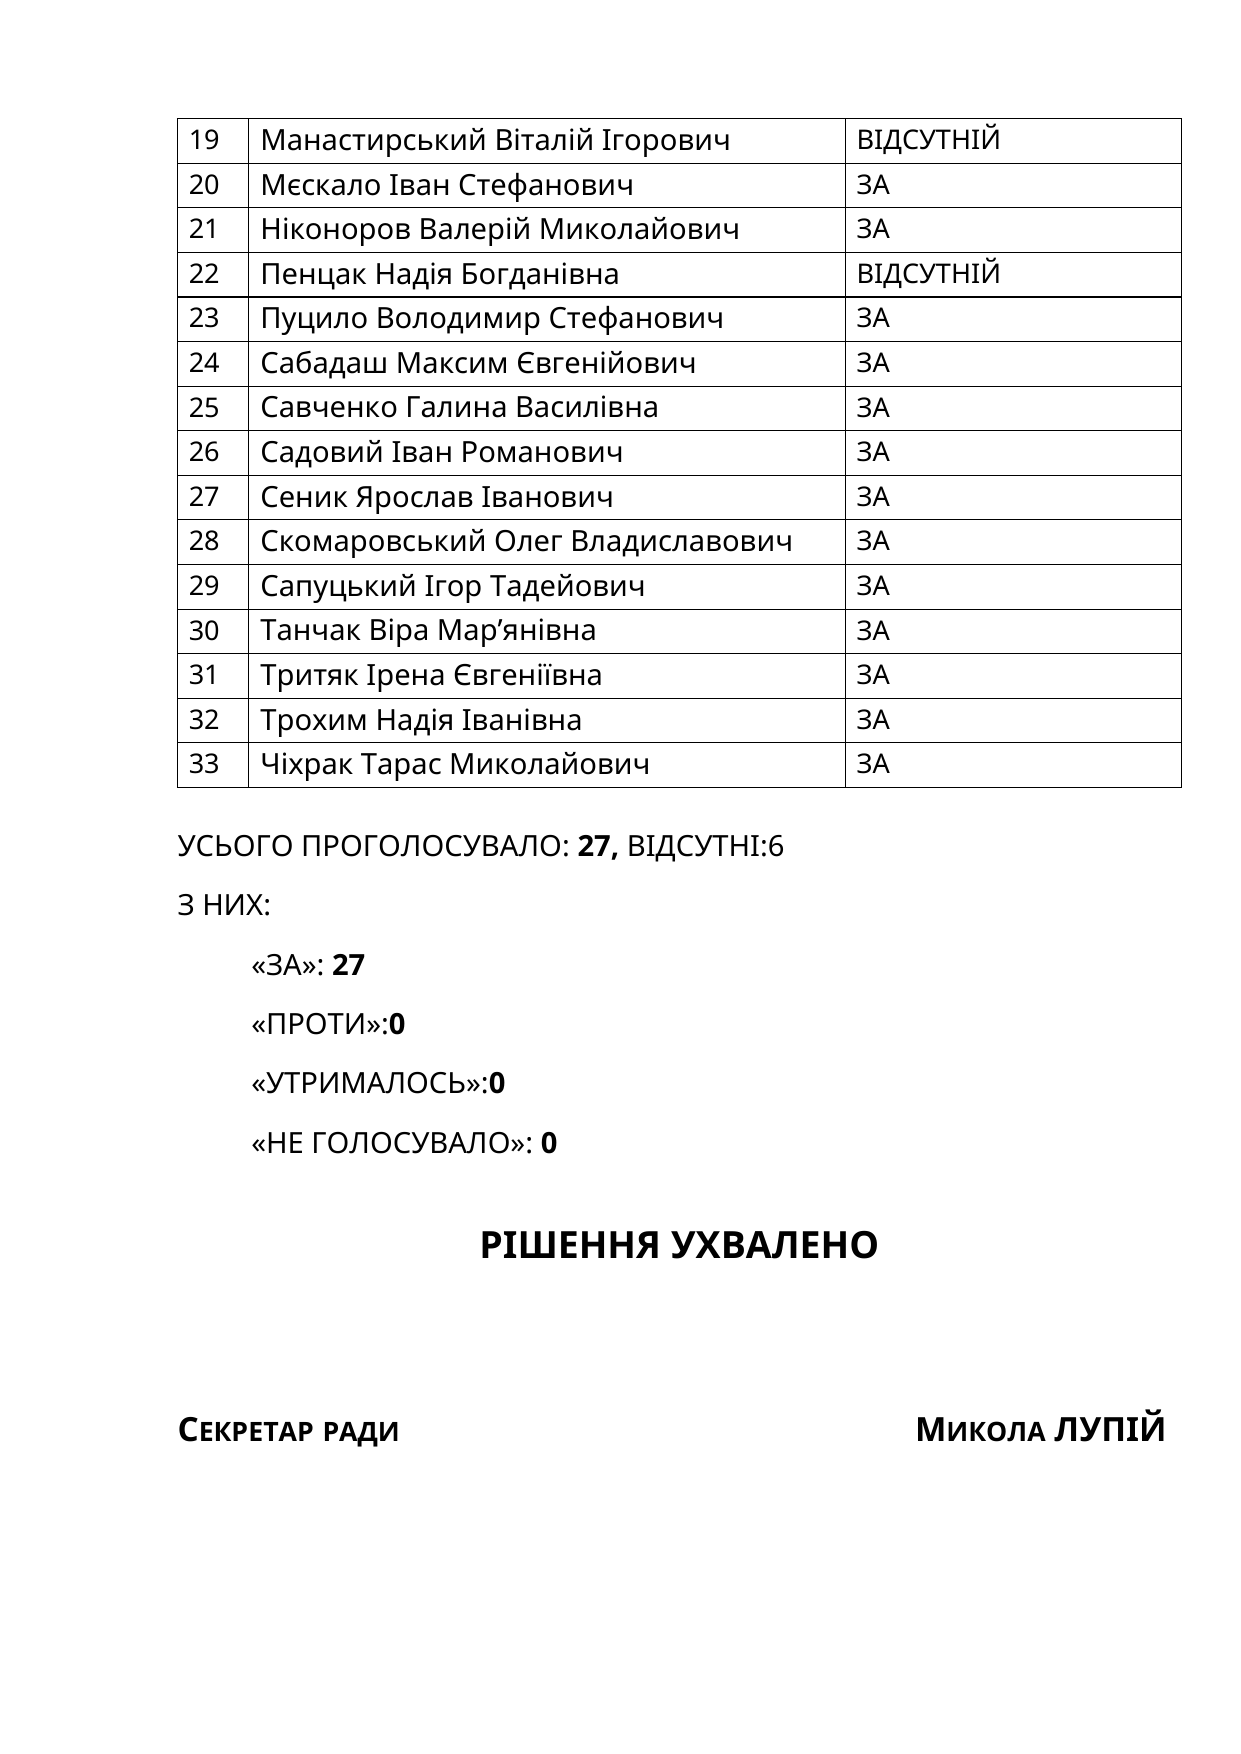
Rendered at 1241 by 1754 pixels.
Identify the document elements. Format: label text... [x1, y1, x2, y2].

table_cell ЗА [846, 298, 1181, 341]
table_cell Чіхрак Тарас Миколайович [249, 743, 845, 787]
table_cell ЗА [846, 431, 1181, 475]
table_cell Пуцило Володимир Стефанович [249, 298, 845, 341]
table_cell 31 [178, 654, 248, 698]
table_cell ЗА [846, 610, 1181, 653]
text «ПРОТИ»:0 [177, 1003, 1181, 1043]
table_cell ЗА [846, 654, 1181, 698]
table_cell ЗА [846, 342, 1181, 386]
table_cell Пенцак Надія Богданівна [249, 253, 845, 296]
table_cell Сапуцький Ігор Тадейович [249, 565, 845, 608]
table_cell ЗА [846, 520, 1181, 564]
text РІШЕННЯ УХВАЛЕНО [177, 1218, 1181, 1269]
table_cell 22 [178, 253, 248, 296]
table_cell Ніконоров Валерій Миколайович [249, 208, 845, 252]
text З НИХ: [177, 884, 1181, 924]
table_cell ЗА [846, 699, 1181, 742]
table_cell ЗА [846, 565, 1181, 608]
table_cell 24 [178, 342, 248, 386]
table_cell ЗА [846, 743, 1181, 787]
table_cell Танчак Віра Мар’янівна [249, 610, 845, 653]
table_cell 26 [178, 431, 248, 475]
table_cell ЗА [846, 476, 1181, 519]
table_cell 29 [178, 565, 248, 608]
table_cell ЗА [846, 208, 1181, 252]
table_cell Садовий Іван Романович [249, 431, 845, 475]
table_cell Манастирський Віталій Ігорович [249, 119, 845, 163]
table_cell 28 [178, 520, 248, 564]
table_cell ЗА [846, 164, 1181, 207]
table_cell 30 [178, 610, 248, 653]
table_cell 33 [178, 743, 248, 787]
text «НЕ ГОЛОСУВАЛО»: 0 [177, 1122, 1181, 1162]
table_cell ВІДСУТНІЙ [846, 253, 1181, 296]
table_cell ЗА [846, 387, 1181, 430]
text Усього проголосувало: 27, ВІДСУТНІ:6 [177, 825, 1181, 864]
text «ЗА»: 27 [177, 944, 1181, 983]
table_cell 23 [178, 298, 248, 341]
table_cell 27 [178, 476, 248, 519]
text «УТРИМАЛОСЬ»:0 [177, 1063, 1181, 1102]
table_cell 19 [178, 119, 248, 163]
table_cell Мєскало Іван Стефанович [249, 164, 845, 207]
table_cell Сеник Ярослав Іванович [249, 476, 845, 519]
table_cell ВІДСУТНІЙ [846, 119, 1181, 163]
table_cell 21 [178, 208, 248, 252]
text Секретар ради Микола ЛУПІЙ [177, 1406, 1181, 1451]
table_cell 25 [178, 387, 248, 430]
table_cell 32 [178, 699, 248, 742]
table_cell Тритяк Ірена Євгеніївна [249, 654, 845, 698]
table_cell Скомаровський Олег Владиславович [249, 520, 845, 564]
table_cell Сабадаш Максим Євгенійович [249, 342, 845, 386]
table_cell 20 [178, 164, 248, 207]
table_cell Трохим Надія Іванівна [249, 699, 845, 742]
table_cell Савченко Галина Василівна [249, 387, 845, 430]
